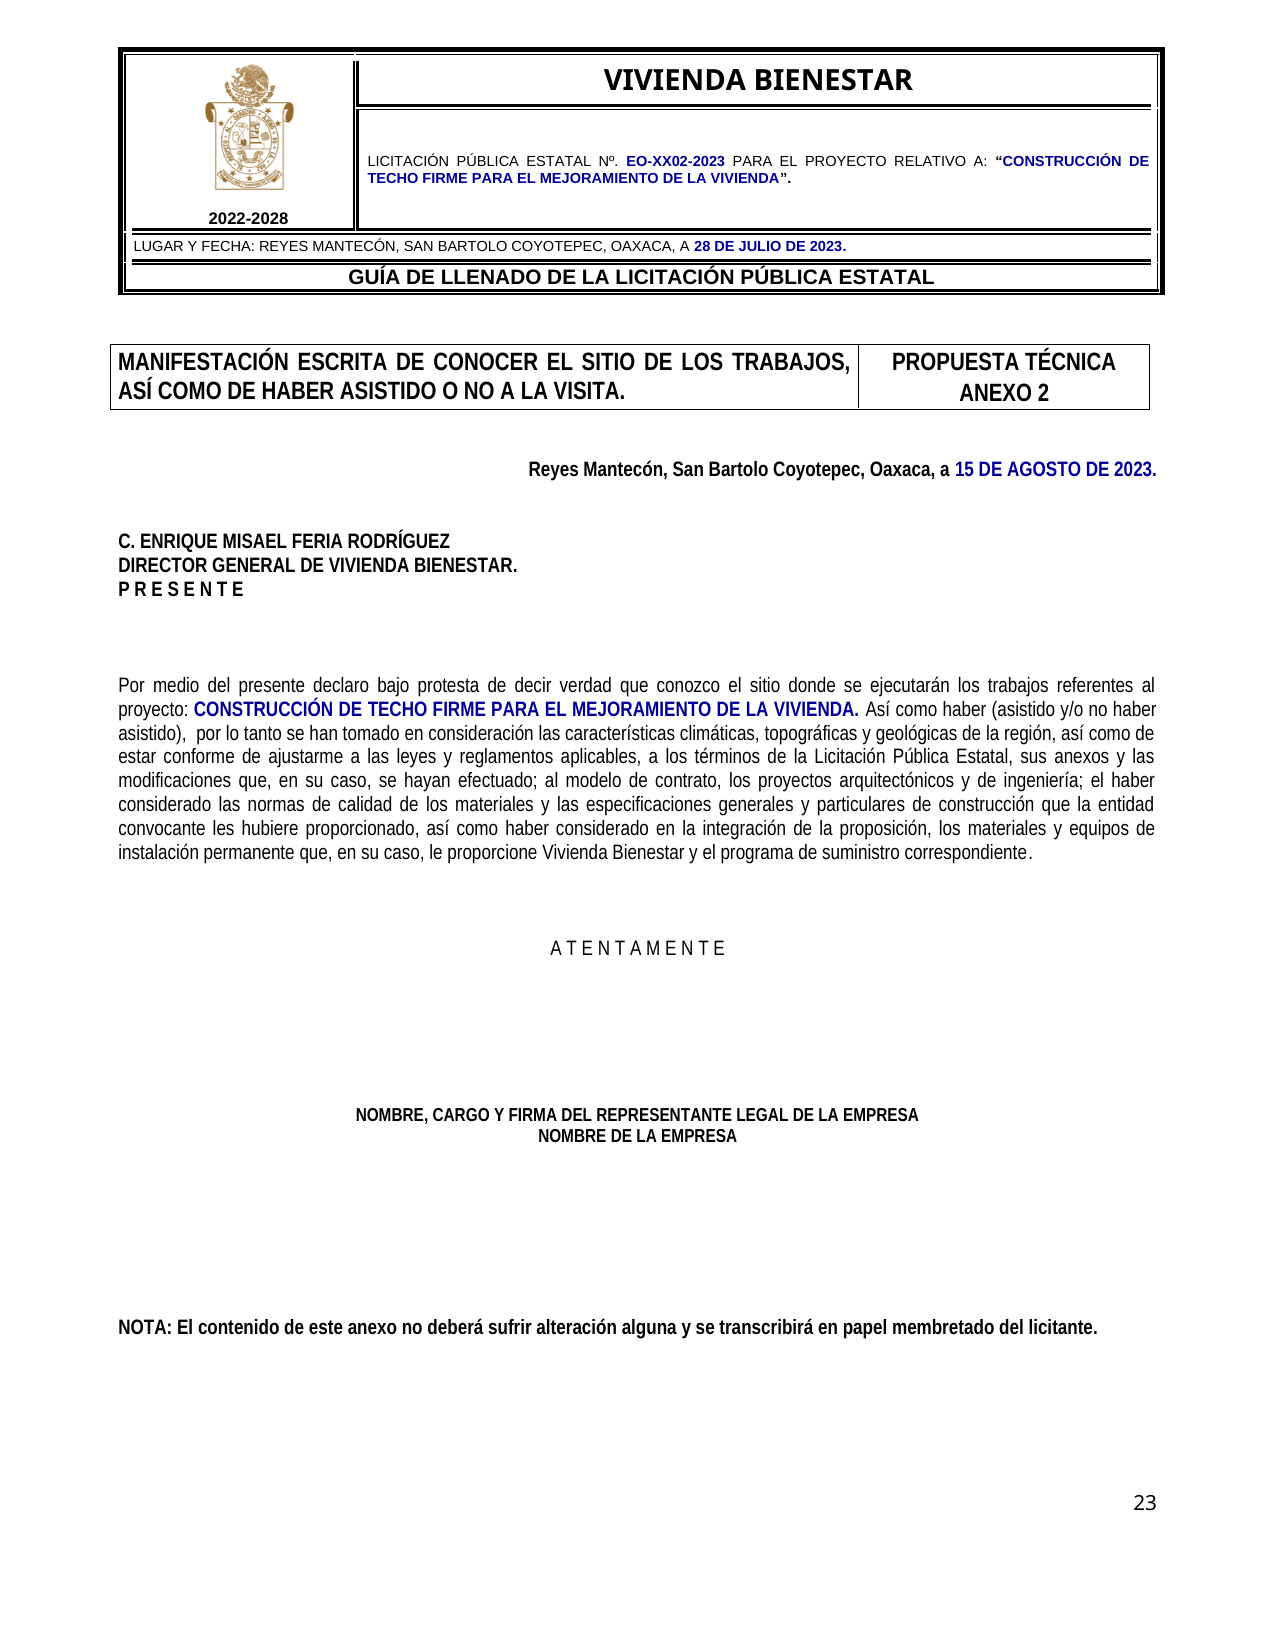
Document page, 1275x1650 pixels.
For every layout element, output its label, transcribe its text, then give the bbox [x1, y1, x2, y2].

text NOMBRE, CARGO Y FIRMA DEL REPRESENTANTE LEGAL DE LA EMPRESA [118, 1094, 1157, 1116]
table_header PROPUESTA TÉCNICA ANEXO 2 [859, 336, 1149, 399]
text NOMBRE DE LA EMPRESA [118, 1116, 1157, 1137]
text DIRECTOR GENERAL DE VIVIENDA BIENESTAR. [118, 543, 1157, 567]
text Reyes Mantecón, San Bartolo Coyotepec, Oaxaca, a 15 DE AGOSTO DE 2023. [118, 447, 1157, 471]
text NOTA: El contenido de este anexo no deberá sufrir alteración alguna y se transcribirá en papel membretado del licitante. [118, 1305, 1165, 1329]
text C. ENRIQUE MISAEL FERIA RODRÍGUEZ [118, 519, 1157, 543]
table_header MANIFESTACIÓN ESCRITA DE CONOCER EL SITIO DE LOS TRABAJOS, ASÍ COMO DE HABER ASISTIDO O NO A LA VISITA. [111, 336, 858, 399]
text A T E N T A M E N T E [118, 926, 1157, 950]
picture [199, 60, 296, 189]
text Por medio del presente declaro bajo protesta de decir verdad que conozco el sitio donde se ejecutarán los trabajos referentes al proyecto: CONSTRUCCIÓN DE TECHO FIRME PARA EL MEJORAMIENTO DE LA VIVIENDA. Así como haber (asistido y/o no haber asistido), por lo tanto se han tomado en consideración las características climáticas, topográficas y geológicas de la región, así como de estar conforme de ajustarme a las leyes y reglamentos aplicables, a los términos de la Licitación Pública Estatal, sus anexos y las modificaciones que, en su caso, se hayan efectuado; al modelo de contrato, los proyectos arquitectónicos y de ingeniería; el haber considerado las normas de calidad de los materiales y las especificaciones generales y particulares de construcción que la entidad convocante les hubiere proporcionado, así como haber considerado en la integración de la proposición, los materiales y equipos de instalación permanente que, en su caso, le proporcione Vivienda Bienestar y el programa de suministro correspondiente. [118, 663, 1157, 854]
text P R E S E N T E [118, 567, 1157, 591]
